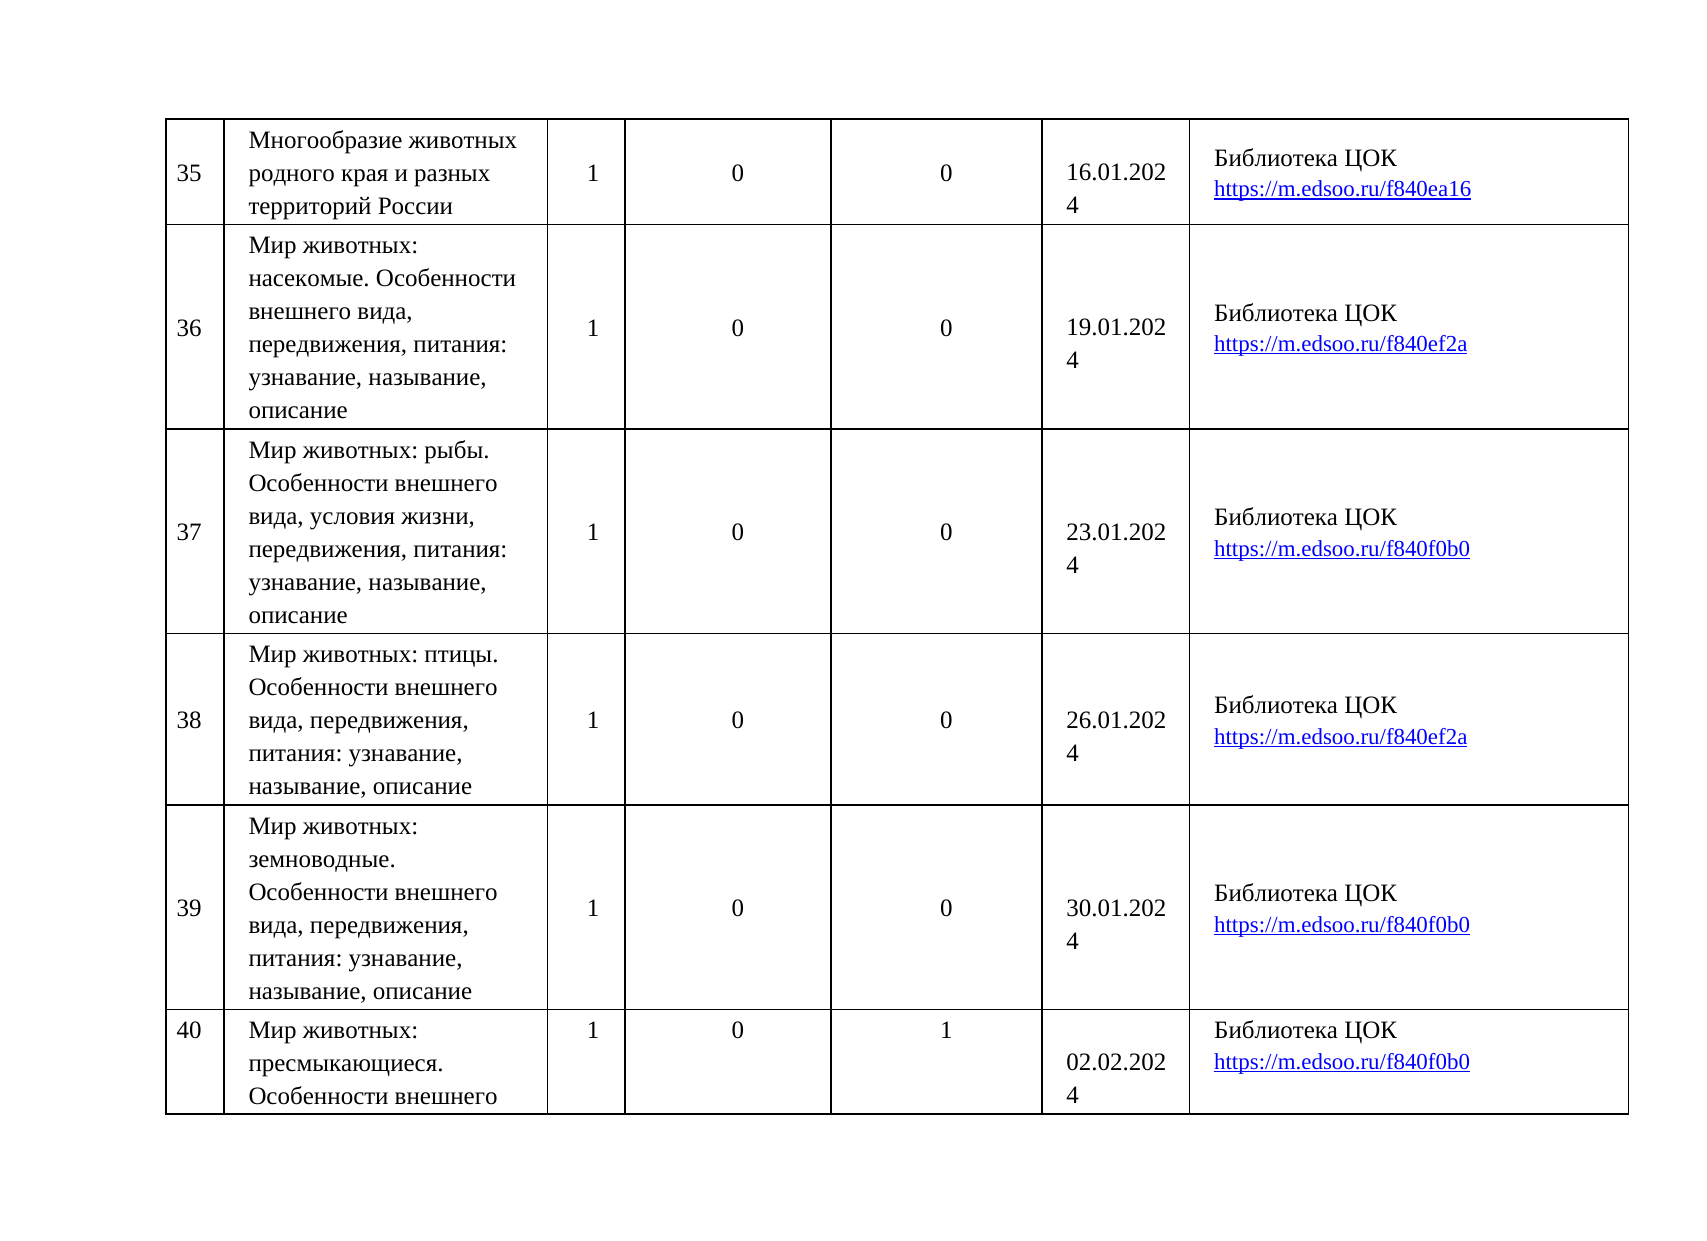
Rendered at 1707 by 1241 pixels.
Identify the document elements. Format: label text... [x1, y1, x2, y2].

table_cell 0 [626, 120, 830, 223]
table_cell 0 [832, 225, 1041, 428]
table_cell 0 [832, 120, 1041, 223]
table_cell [1190, 1010, 1628, 1113]
table_cell 1 [548, 806, 624, 1008]
table_cell Библиотека ЦОК https://m.edsoo.ru/f840ef2a [1190, 634, 1628, 804]
table_cell 40 [167, 1010, 223, 1113]
table_cell 0 [626, 634, 830, 804]
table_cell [225, 1010, 547, 1113]
table_cell 38 [167, 634, 223, 804]
table_cell 16.01.2024 [1043, 120, 1189, 223]
table_cell 39 [167, 806, 223, 1008]
table_cell Библиотека ЦОК https://m.edsoo.ru/f840ea16 [1190, 120, 1628, 223]
table_cell 0 [626, 1010, 830, 1113]
table_cell Мир животных: птицы. Особенности внешнего вида, передвижения, питания: узнавание, называние, описание [225, 634, 547, 804]
table_cell Мир животных: рыбы. Особенности внешнего вида, условия жизни, передвижения, питания: узнавание, называние, описание [225, 430, 547, 632]
table_cell 0 [626, 806, 830, 1008]
table_cell 1 [548, 120, 624, 223]
table_cell 0 [626, 430, 830, 632]
table_cell 36 [167, 225, 223, 428]
table_cell 0 [832, 806, 1041, 1008]
table_cell 1 [548, 225, 624, 428]
table_cell Библиотека ЦОК https://m.edsoo.ru/f840f0b0 [1190, 430, 1628, 632]
table_cell Многообразие животных родного края и разных территорий России [225, 120, 547, 223]
table_cell 0 [832, 634, 1041, 804]
table_cell 0 [626, 225, 830, 428]
table_cell 0 [832, 430, 1041, 632]
table_cell 19.01.2024 [1043, 225, 1189, 428]
table_cell Мир животных: земноводные. Особенности внешнего вида, передвижения, питания: узнавание, называние, описание [225, 806, 547, 1008]
table_cell Библиотека ЦОК https://m.edsoo.ru/f840f0b0 [1190, 806, 1628, 1008]
table_cell 02.02.2024 [1043, 1010, 1189, 1113]
table_cell 1 [548, 1010, 624, 1113]
table_cell 35 [167, 120, 223, 223]
table_cell Мир животных: насекомые. Особенности внешнего вида, передвижения, питания: узнавание, называние, описание [225, 225, 547, 428]
table_cell 1 [832, 1010, 1041, 1113]
table_cell Библиотека ЦОК https://m.edsoo.ru/f840ef2a [1190, 225, 1628, 428]
table_cell 30.01.2024 [1043, 806, 1189, 1008]
table_cell 1 [548, 634, 624, 804]
table_cell 37 [167, 430, 223, 632]
table_cell 1 [548, 430, 624, 632]
table_cell 26.01.2024 [1043, 634, 1189, 804]
table_cell 23.01.2024 [1043, 430, 1189, 632]
